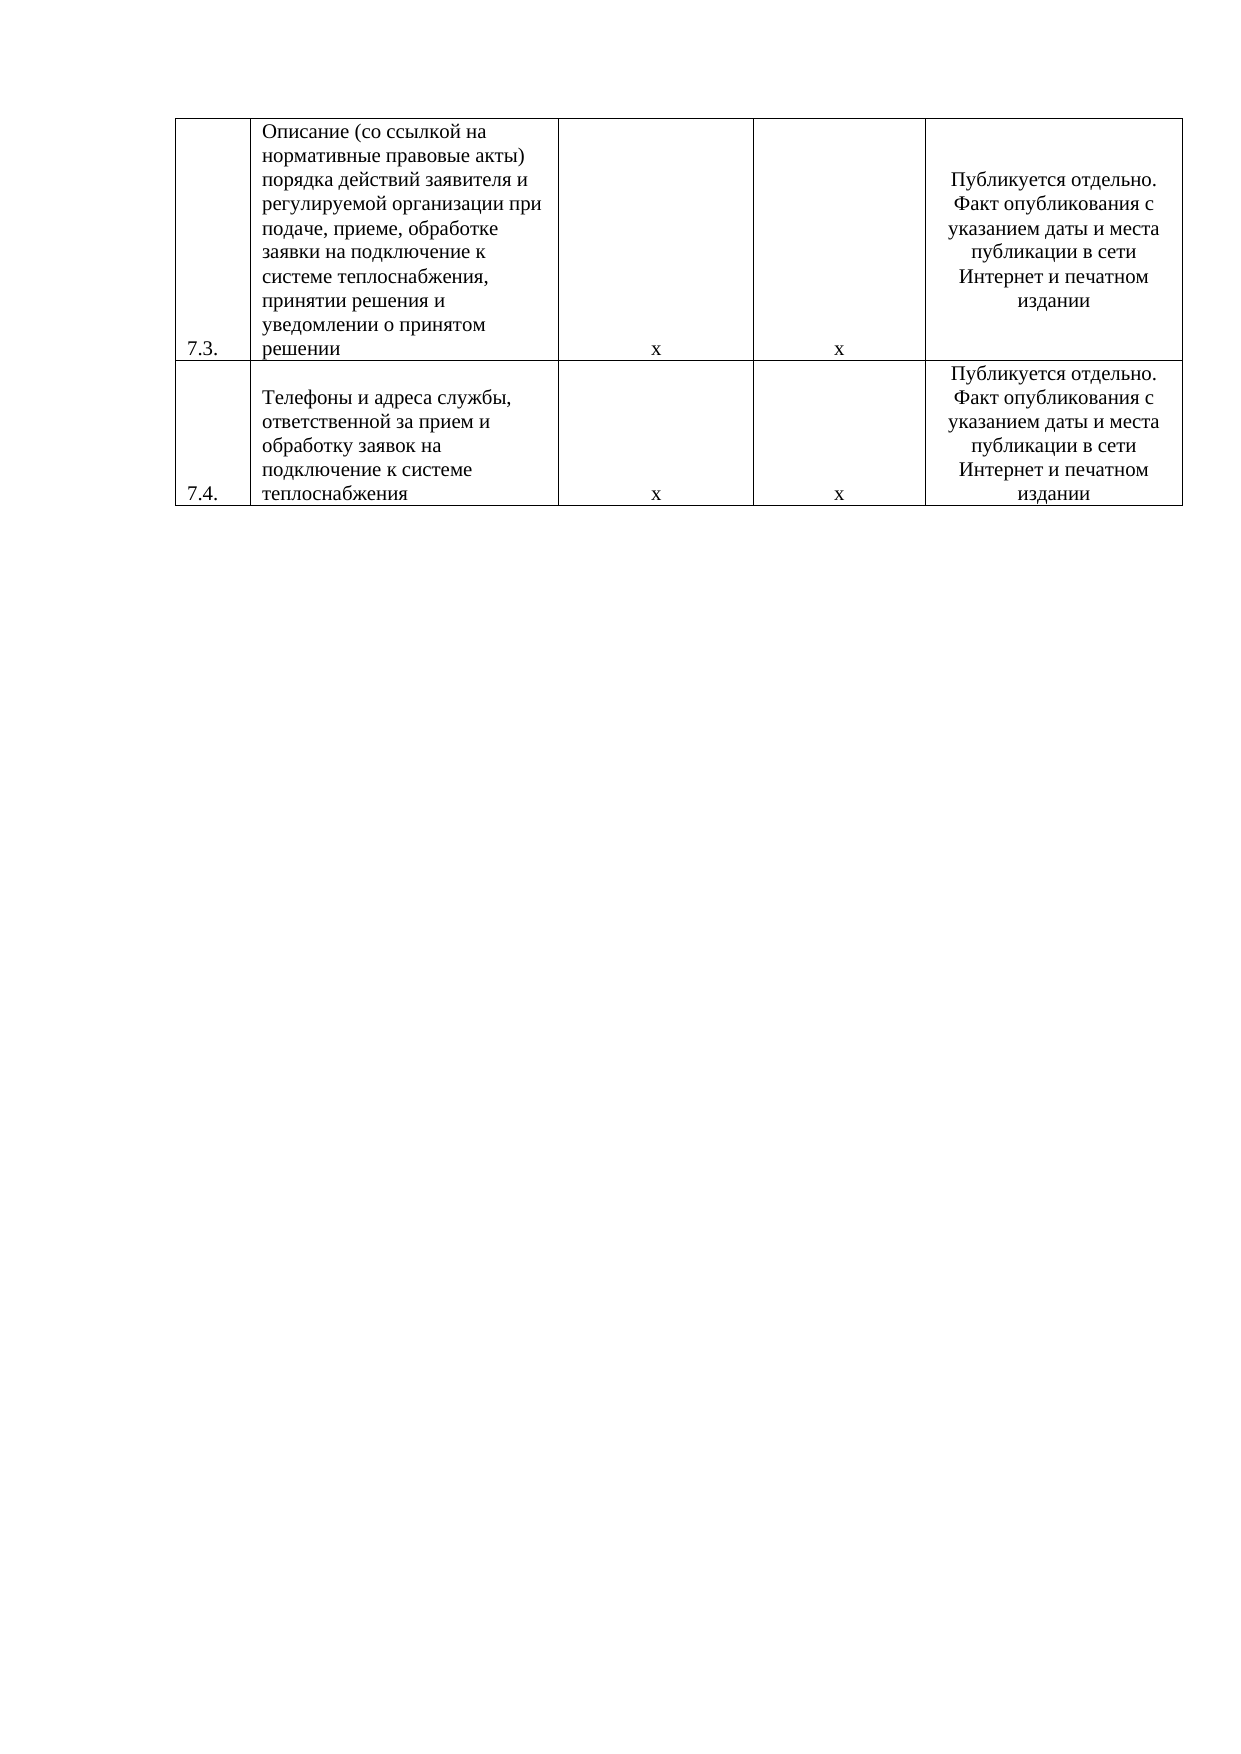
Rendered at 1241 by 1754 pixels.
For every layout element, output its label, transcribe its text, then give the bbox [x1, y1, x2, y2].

table_cell х [559, 119, 753, 360]
table_cell 7.4. [176, 361, 250, 505]
table_cell 7.3. [176, 119, 250, 360]
table_cell Описание (со ссылкой на нормативные правовые акты) порядка действий заявителя и регулируемой организации при подаче, приеме, обработке заявки на подключение к системе теплоснабжения, принятии решения и уведомлении о принятом решении [251, 119, 558, 360]
table_cell х [754, 119, 925, 360]
table_cell х [559, 361, 753, 505]
table_cell Публикуется отдельно. Факт опубликования с указанием даты и места публикации в сети Интернет и печатном издании [926, 361, 1182, 505]
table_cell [926, 119, 1182, 360]
table_cell Телефоны и адреса службы, ответственной за прием и обработку заявок на подключение к системе теплоснабжения [251, 361, 558, 505]
table_cell х [754, 361, 925, 505]
